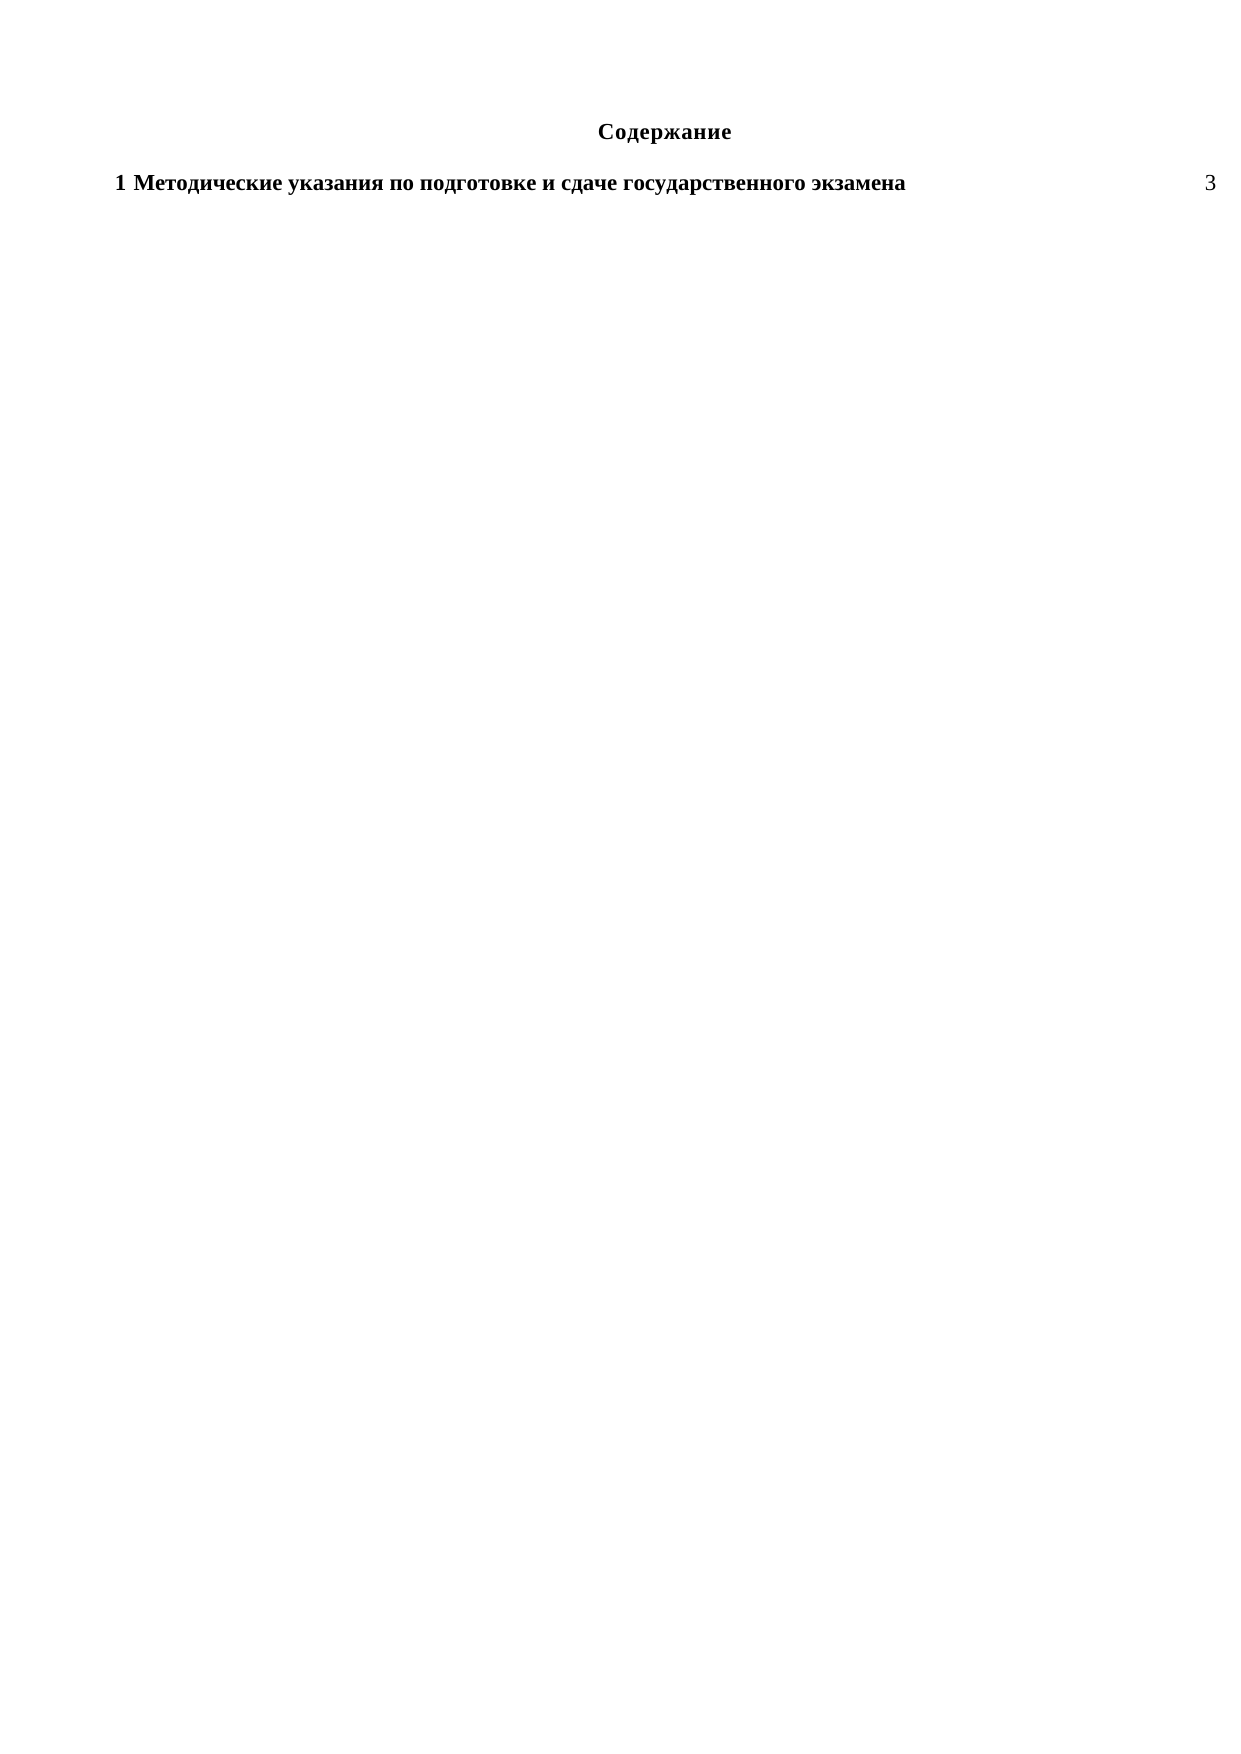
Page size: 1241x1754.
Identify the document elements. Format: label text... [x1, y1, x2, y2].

text Содержание [177, 118, 1152, 144]
table_header 1 Методические указания по подготовке и сдаче государственного экзамена [103, 169, 1152, 229]
table_header 3 [1152, 169, 1227, 229]
